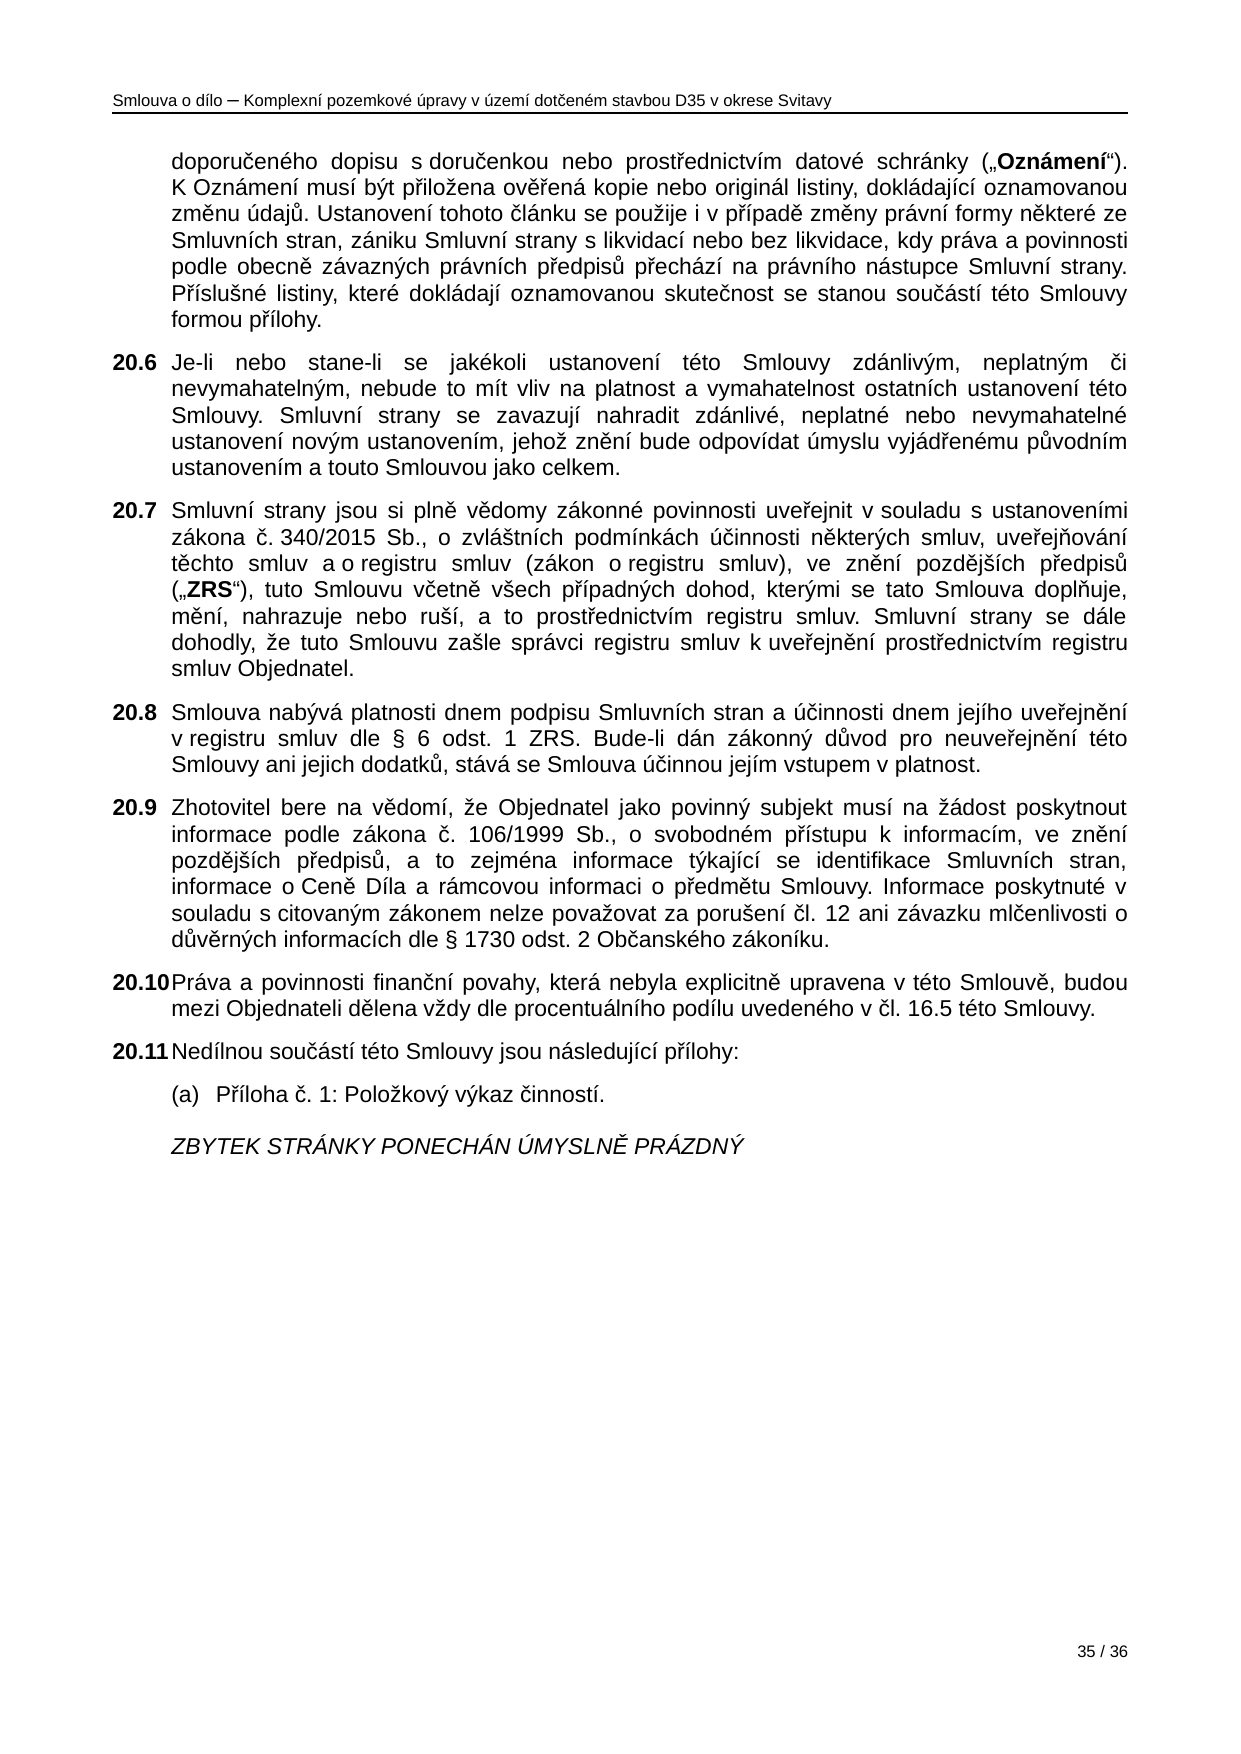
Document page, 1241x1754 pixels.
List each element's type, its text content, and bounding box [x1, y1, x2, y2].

list ZBYTEK STRÁNKY PONECHÁN ÚMYSLNĚ PRÁZDNÝ [171, 1133, 1128, 1159]
text Smluvní strany jsou si plně vědomy zákonné povinnosti uveřejnit v souladu s ustanoveními zákona č. 340/2015 Sb., o zvláštních podmínkách účinnosti některých smluv, uveřejňování těchto smluv a o registru smluv (zákon o registru smluv), ve znění pozdějších předpisů („ZRS“), tuto Smlouvu včetně všech případných dohod, kterými se tato Smlouva doplňuje, mění, nahrazuje nebo ruší, a to prostřednictvím registru smluv. Smluvní strany se dále dohodly, že tuto Smlouvu zašle správci registru smluv k uveřejnění prostřednictvím registru smluv Objednatel. [112, 497, 1128, 682]
list Příloha č. 1: Položkový výkaz činností. [171, 1081, 1128, 1108]
text Je-li nebo stane-li se jakékoli ustanovení této Smlouvy zdánlivým, neplatným či nevymahatelným, nebude to mít vliv na platnost a vymahatelnost ostatních ustanovení této Smlouvy. Smluvní strany se zavazují nahradit zdánlivé, neplatné nebo nevymahatelné ustanovení novým ustanovením, jehož znění bude odpovídat úmyslu vyjádřenému původním ustanovením a touto Smlouvou jako celkem. [112, 349, 1128, 481]
text Práva a povinnosti finanční povahy, která nebyla explicitně upravena v této Smlouvě, budou mezi Objednateli dělena vždy dle procentuálního podílu uvedeného v čl. 16.5 této Smlouvy. [112, 969, 1128, 1022]
text Zhotovitel bere na vědomí, že Objednatel jako povinný subjekt musí na žádost poskytnout informace podle zákona č. 106/1999 Sb., o svobodném přístupu k informacím, ve znění pozdějších předpisů, a to zejména informace týkající se identifikace Smluvních stran, informace o Ceně Díla a rámcovou informaci o předmětu Smlouvy. Informace poskytnuté v souladu s citovaným zákonem nelze považovat za porušení čl. 12 ani závazku mlčenlivosti o důvěrných informacích dle § 1730 odst. 2 Občanského zákoníku. [112, 794, 1128, 952]
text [112, 148, 1128, 332]
text Smlouva nabývá platnosti dnem podpisu Smluvních stran a účinnosti dnem jejího uveřejnění v registru smluv dle § 6 odst. 1 ZRS. Bude-li dán zákonný důvod pro neuveřejnění této Smlouvy ani jejich dodatků, stává se Smlouva účinnou jejím vstupem v platnost. [112, 698, 1128, 777]
text Nedílnou součástí této Smlouvy jsou následující přílohy: [112, 1038, 1128, 1065]
